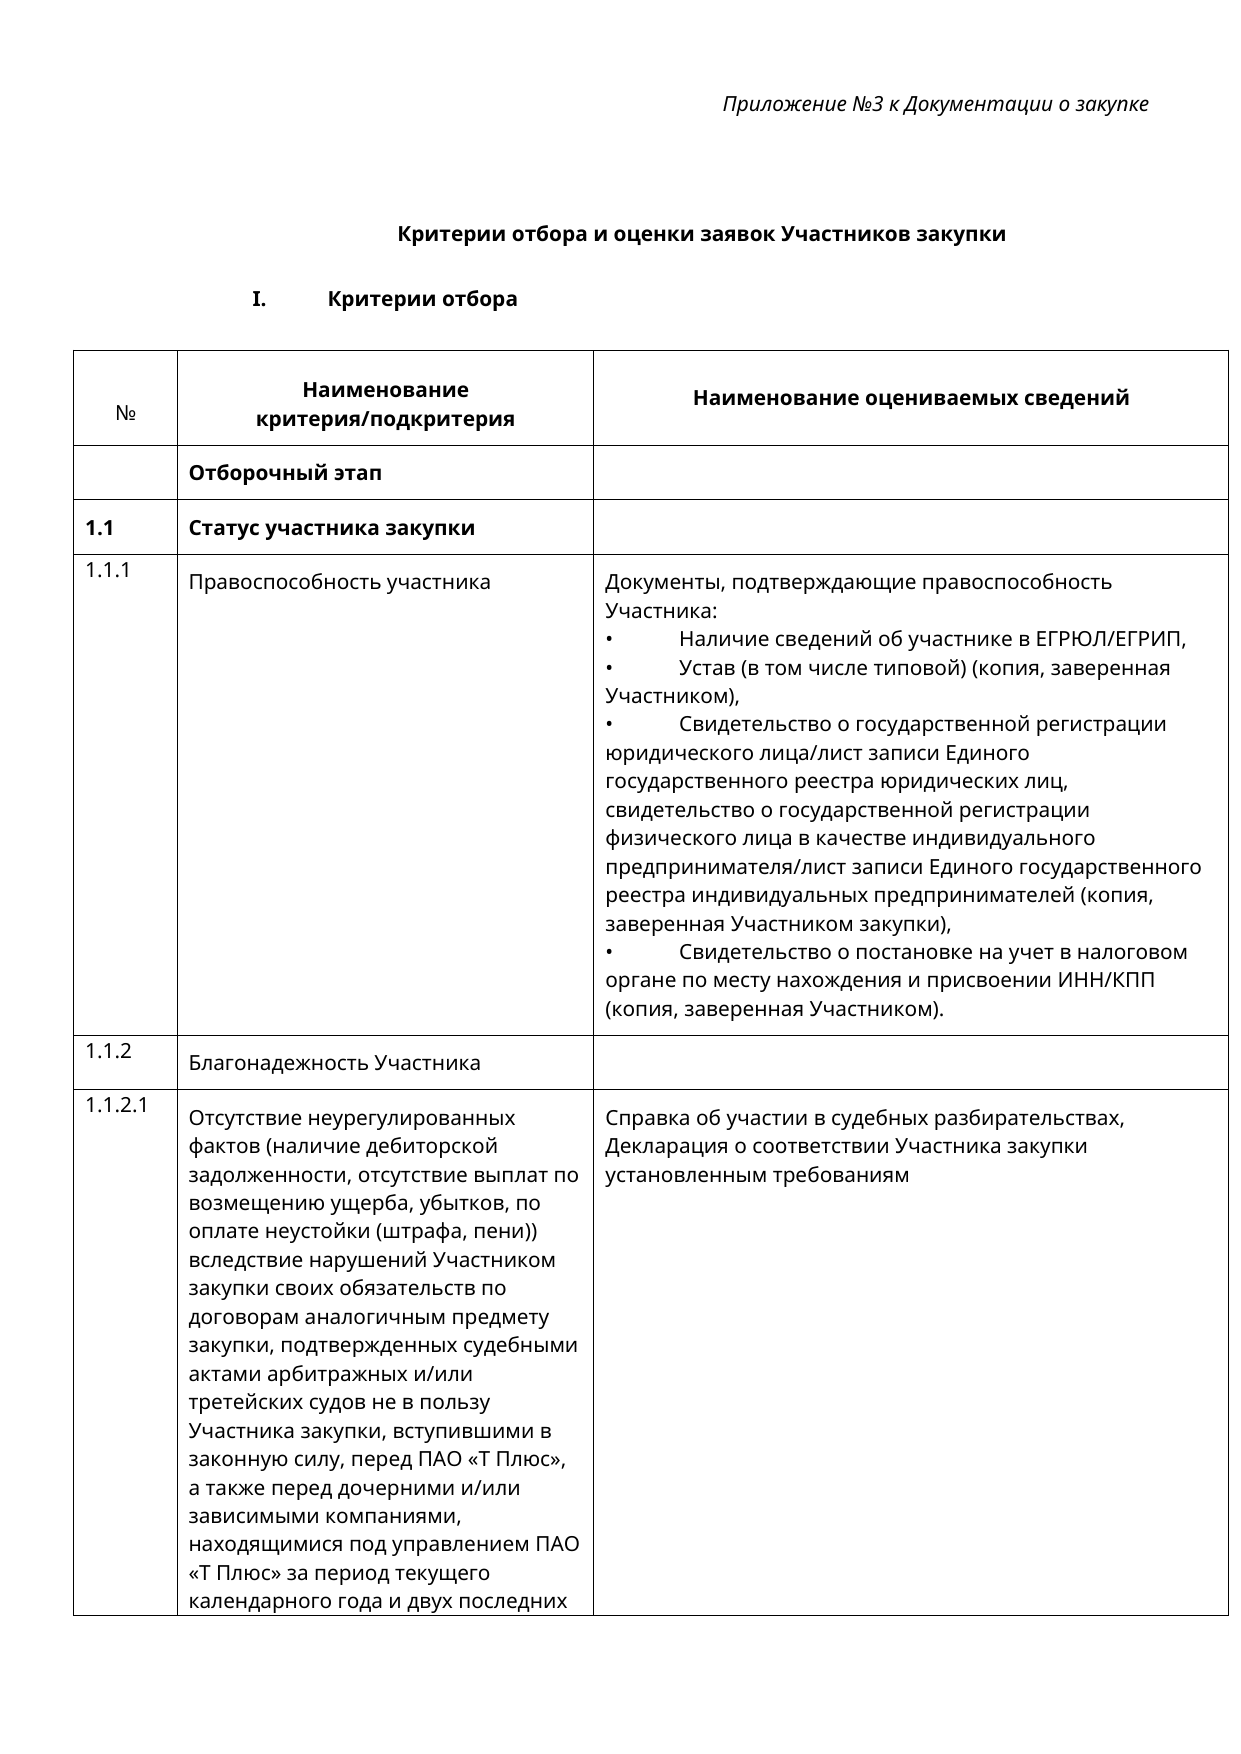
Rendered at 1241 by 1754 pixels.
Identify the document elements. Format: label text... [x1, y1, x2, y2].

table_cell 1.1 [74, 500, 177, 554]
table_header Наименование критерия/подкритерия [178, 351, 593, 445]
table_cell Статус участника закупки [178, 500, 593, 554]
list Критерии отбора и оценки заявок Участников закупки [252, 219, 1152, 247]
list Критерии отбора [252, 284, 1152, 313]
table_cell [74, 446, 177, 499]
table_cell 1.1.1 [74, 555, 177, 1035]
table_cell [594, 500, 1228, 554]
table_cell [594, 1036, 1228, 1089]
table_header № [74, 351, 177, 445]
table_cell 1.1.2 [74, 1036, 177, 1089]
table_cell [594, 446, 1228, 499]
list Приложение №3 к Документации о закупке [252, 89, 1152, 117]
table_cell Документы, подтверждающие правоспособность Участника: • Наличие сведений об участнике в ЕГРЮЛ/ЕГРИП, • Устав (в том числе типовой) (копия, заверенная Участником), • Свидетельство о государственной регистрации юридического лица/лист записи Единого государственного реестра юридических лиц, свидетельство о государственной регистрации физического лица в качестве индивидуального предпринимателя/лист записи Единого государственного реестра индивидуальных предпринимателей (копия, заверенная Участником закупки), • Свидетельство о постановке на учет в налоговом органе по месту нахождения и присвоении ИНН/КПП (копия, заверенная Участником). [594, 555, 1228, 1035]
table_cell Благонадежность Участника [178, 1036, 593, 1089]
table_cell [594, 1090, 1228, 1615]
table_cell 1.1.2.1 [74, 1090, 177, 1615]
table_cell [178, 1090, 593, 1615]
table_cell Отборочный этап [178, 446, 593, 499]
table_header Наименование оцениваемых сведений [594, 351, 1228, 445]
table_cell Правоспособность участника [178, 555, 593, 1035]
